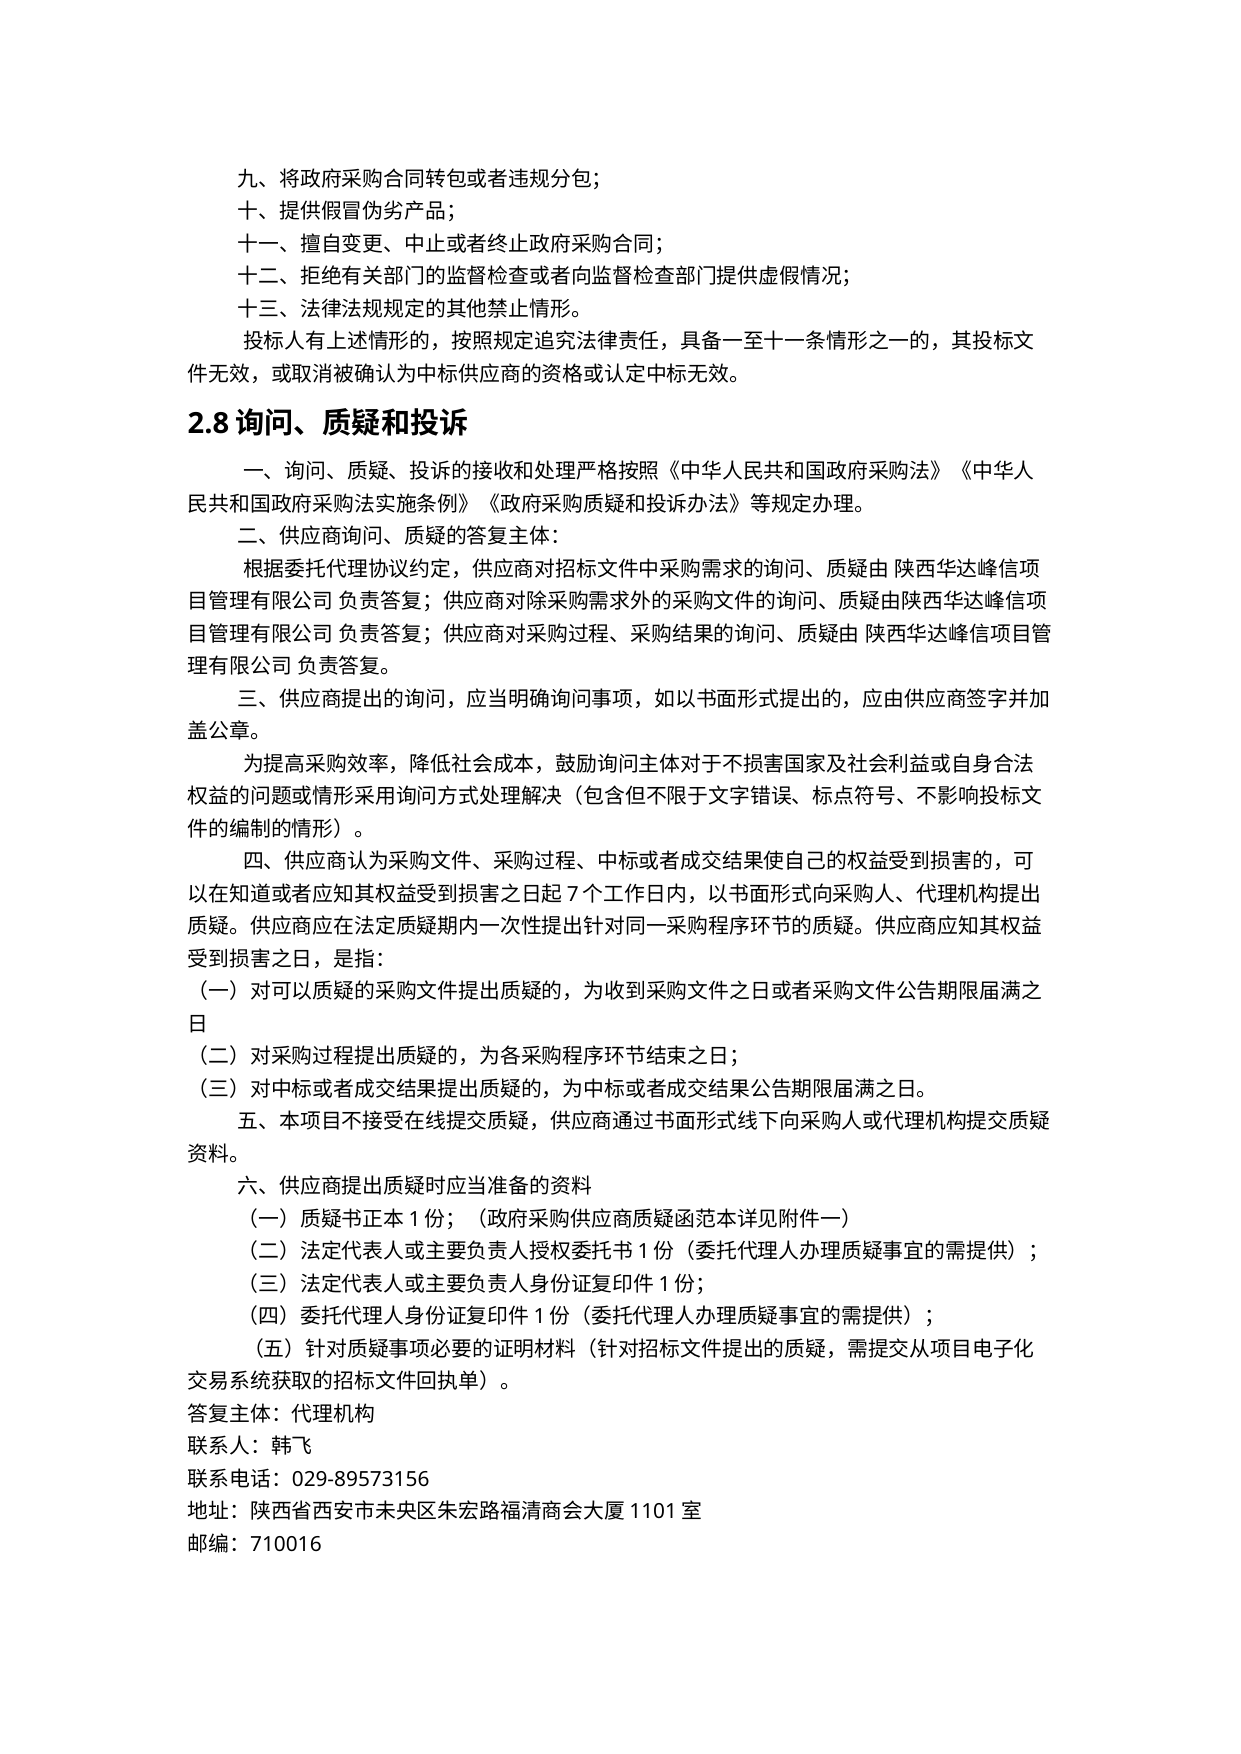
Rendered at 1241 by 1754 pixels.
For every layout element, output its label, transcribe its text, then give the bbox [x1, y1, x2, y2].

text 五、本项目不接受在线提交质疑，供应商通过书面形式线下向采购人或代理机构提交质疑资料。 [187, 1104, 1053, 1169]
text 九、将政府采购合同转包或者违规分包； [187, 162, 1053, 194]
text 十一、擅自变更、中止或者终止政府采购合同； [187, 227, 1053, 259]
text 根据委托代理协议约定，供应商对招标文件中采购需求的询问、质疑由 陕西华达峰信项目管理有限公司 负责答复；供应商对除采购需求外的采购文件的询问、质疑由陕西华达峰信项目管理有限公司 负责答复；供应商对采购过程、采购结果的询问、质疑由 陕西华达峰信项目管理有限公司 负责答复。 [187, 552, 1053, 682]
text 十、提供假冒伪劣产品； [187, 194, 1053, 227]
text 投标人有上述情形的，按照规定追究法律责任，具备一至十一条情形之一的，其投标文件无效，或取消被确认为中标供应商的资格或认定中标无效。 [187, 324, 1053, 389]
text 六、供应商提出质疑时应当准备的资料 [187, 1169, 1053, 1202]
text 联系人：韩飞 [187, 1429, 1053, 1462]
text 一、询问、质疑、投诉的接收和处理严格按照《中华人民共和国政府采购法》《中华人民共和国政府采购法实施条例》《政府采购质疑和投诉办法》等规定办理。 [187, 454, 1053, 519]
text （四）委托代理人身份证复印件1份（委托代理人办理质疑事宜的需提供）； [187, 1299, 1053, 1332]
text 答复主体：代理机构 [187, 1397, 1053, 1429]
text （三）法定代表人或主要负责人身份证复印件1份； [187, 1267, 1053, 1299]
text 三、供应商提出的询问，应当明确询问事项，如以书面形式提出的，应由供应商签字并加盖公章。 [187, 682, 1053, 747]
text （一）对可以质疑的采购文件提出质疑的，为收到采购文件之日或者采购文件公告期限届满之日 [187, 974, 1053, 1039]
text （五）针对质疑事项必要的证明材料（针对招标文件提出的质疑，需提交从项目电子化交易系统获取的招标文件回执单）。 [187, 1332, 1053, 1397]
text 十三、法律法规规定的其他禁止情形。 [187, 292, 1053, 324]
text （二）对采购过程提出质疑的，为各采购程序环节结束之日； [187, 1039, 1053, 1072]
text （三）对中标或者成交结果提出质疑的，为中标或者成交结果公告期限届满之日。 [187, 1072, 1053, 1104]
text 邮编：710016 [187, 1527, 1053, 1559]
text 地址：陕西省西安市未央区朱宏路福清商会大厦1101室 [187, 1494, 1053, 1527]
text 二、供应商询问、质疑的答复主体： [187, 519, 1053, 552]
text 为提高采购效率，降低社会成本，鼓励询问主体对于不损害国家及社会利益或自身合法权益的问题或情形采用询问方式处理解决（包含但不限于文字错误、标点符号、不影响投标文件的编制的情形）。 [187, 747, 1053, 844]
text （一）质疑书正本1份；（政府采购供应商质疑函范本详见附件一） [187, 1202, 1053, 1234]
text 2.8询问、质疑和投诉 [187, 389, 1053, 454]
text 四、供应商认为采购文件、采购过程、中标或者成交结果使自己的权益受到损害的，可以在知道或者应知其权益受到损害之日起7个工作日内，以书面形式向采购人、代理机构提出质疑。供应商应在法定质疑期内一次性提出针对同一采购程序环节的质疑。供应商应知其权益受到损害之日，是指： [187, 844, 1053, 974]
text 联系电话：029-89573156 [187, 1462, 1053, 1494]
text 十二、拒绝有关部门的监督检查或者向监督检查部门提供虚假情况； [187, 259, 1053, 292]
text （二）法定代表人或主要负责人授权委托书1份（委托代理人办理质疑事宜的需提供）； [187, 1234, 1053, 1267]
